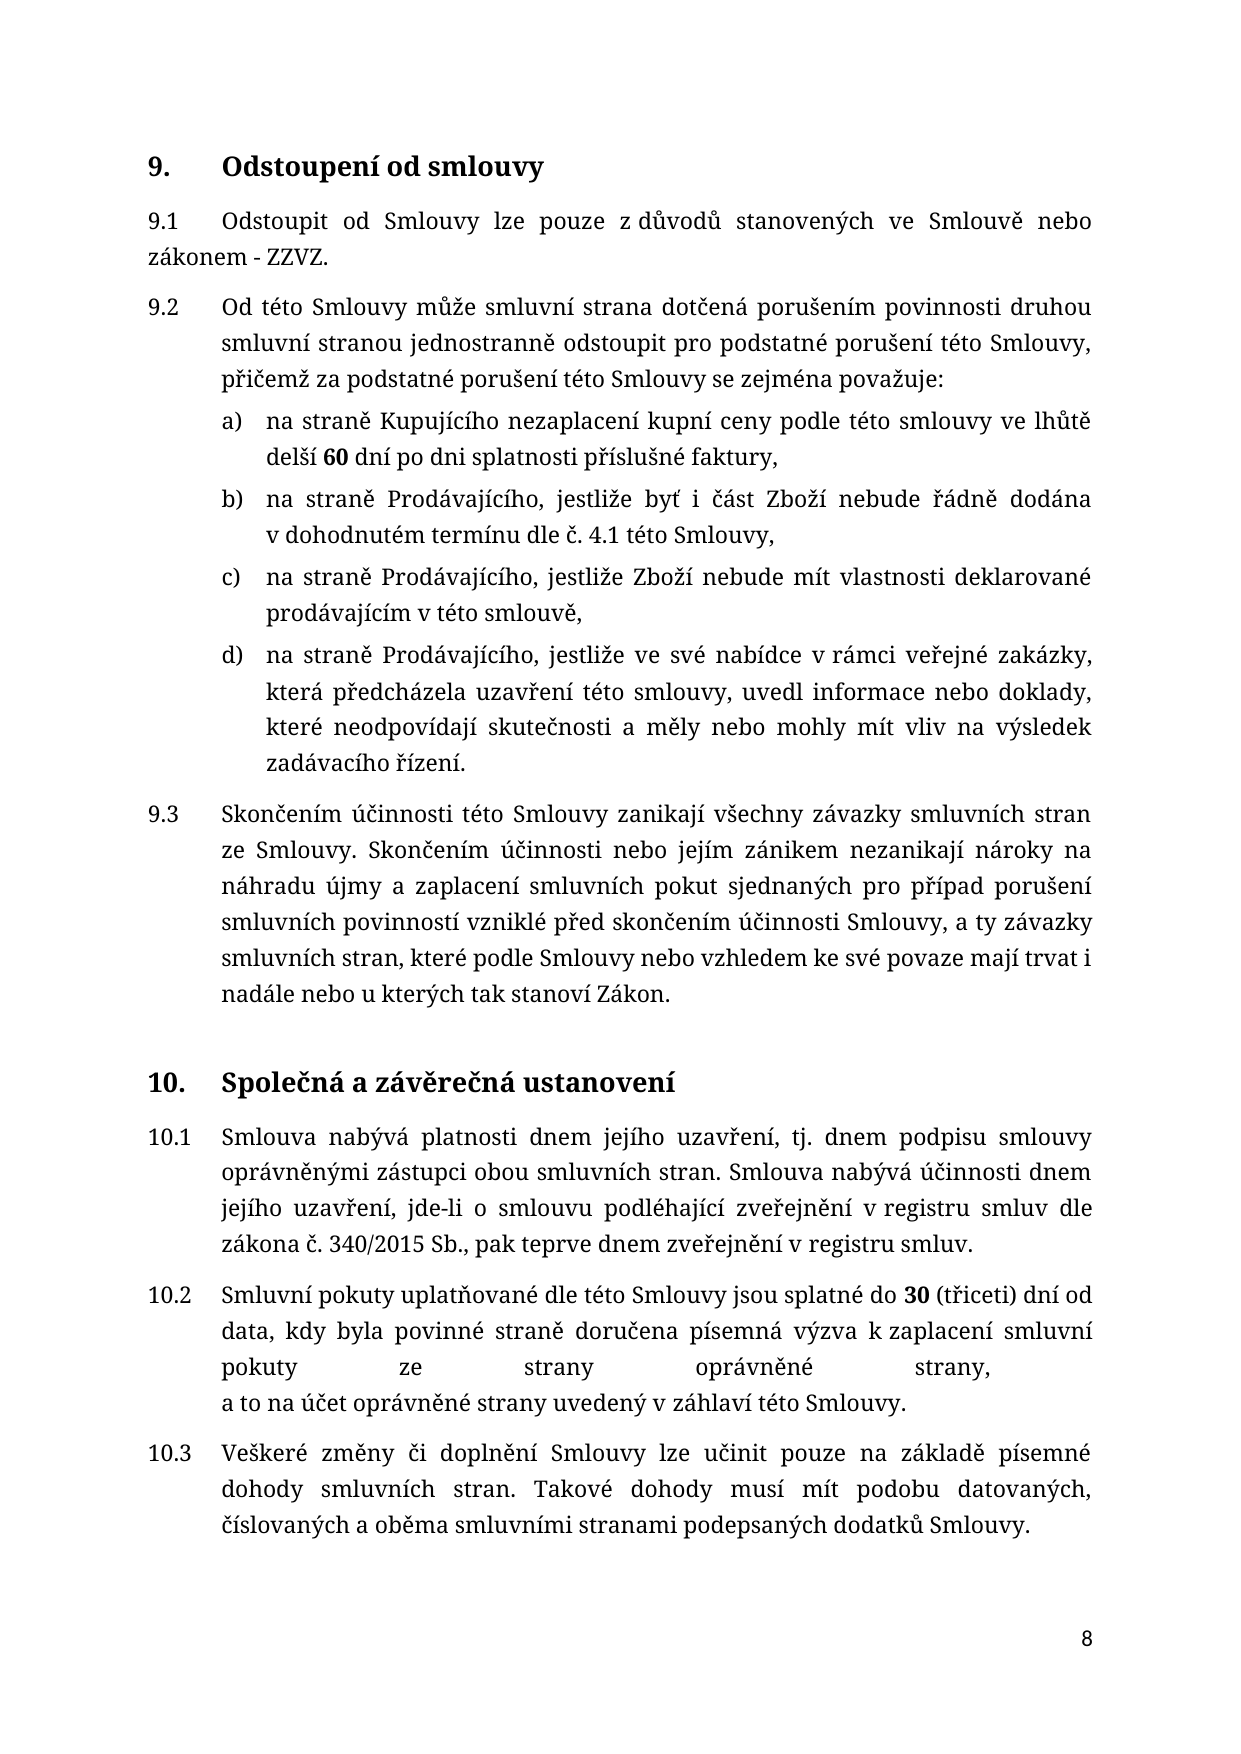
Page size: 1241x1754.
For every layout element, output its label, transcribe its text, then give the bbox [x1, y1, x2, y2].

list na straně Prodávajícího, jestliže Zboží nebude mít vlastnosti deklarované prodávajícím v této smlouvě, [221, 561, 1093, 628]
text 10. Společná a závěrečná ustanovení [148, 1063, 1093, 1100]
text 9.1 Odstoupit od Smlouvy lze pouze z důvodů stanovených ve Smlouvě nebo zákonem - ZZVZ. [148, 204, 1093, 272]
text 9.2 Od této Smlouvy může smluvní strana dotčená porušením povinnosti druhou smluvní stranou jednostranně odstoupit pro podstatné porušení této Smlouvy, přičemž za podstatné porušení této Smlouvy se zejména považuje: [148, 291, 1093, 394]
text 10.1 Smlouva nabývá platnosti dnem jejího uzavření, tj. dnem podpisu smlouvy oprávněnými zástupci obou smluvních stran. Smlouva nabývá účinnosti dnem jejího uzavření, jde-li o smlouvu podléhající zveřejnění v registru smluv dle zákona č. 340/2015 Sb., pak teprve dnem zveřejnění v registru smluv. [148, 1120, 1093, 1259]
text 10.3 Veškeré změny či doplnění Smlouvy lze učinit pouze na základě písemné dohody smluvních stran. Takové dohody musí mít podobu datovaných, číslovaných a oběma smluvními stranami podepsaných dodatků Smlouvy. [148, 1437, 1093, 1540]
text 9. Odstoupení od smlouvy [148, 148, 1093, 184]
list na straně Prodávajícího, jestliže ve své nabídce v rámci veřejné zakázky, která předcházela uzavření této smlouvy, uvedl informace nebo doklady, které neodpovídají skutečnosti a měly nebo mohly mít vliv na výsledek zadávacího řízení. [221, 639, 1093, 778]
text 10.2 Smluvní pokuty uplatňované dle této Smlouvy jsou splatné do 30 (třiceti) dní od data, kdy byla povinné straně doručena písemná výzva k zaplacení smluvní pokuty ze strany oprávněné strany, a to na účet oprávněné strany uvedený v záhlaví této Smlouvy. [148, 1279, 1093, 1418]
list na straně Kupujícího nezaplacení kupní ceny podle této smlouvy ve lhůtě delší 60 dní po dni splatnosti příslušné faktury, [221, 405, 1093, 472]
list na straně Prodávajícího, jestliže byť i část Zboží nebude řádně dodána v dohodnutém termínu dle č. 4.1 této Smlouvy, [221, 483, 1093, 550]
text 9.3 Skončením účinnosti této Smlouvy zanikají všechny závazky smluvních stran ze Smlouvy. Skončením účinnosti nebo jejím zánikem nezanikají nároky na náhradu újmy a zaplacení smluvních pokut sjednaných pro případ porušení smluvních povinností vzniklé před skončením účinnosti Smlouvy, a ty závazky smluvních stran, které podle Smlouvy nebo vzhledem ke své povaze mají trvat i nadále nebo u kterých tak stanoví Zákon. [148, 798, 1093, 1009]
